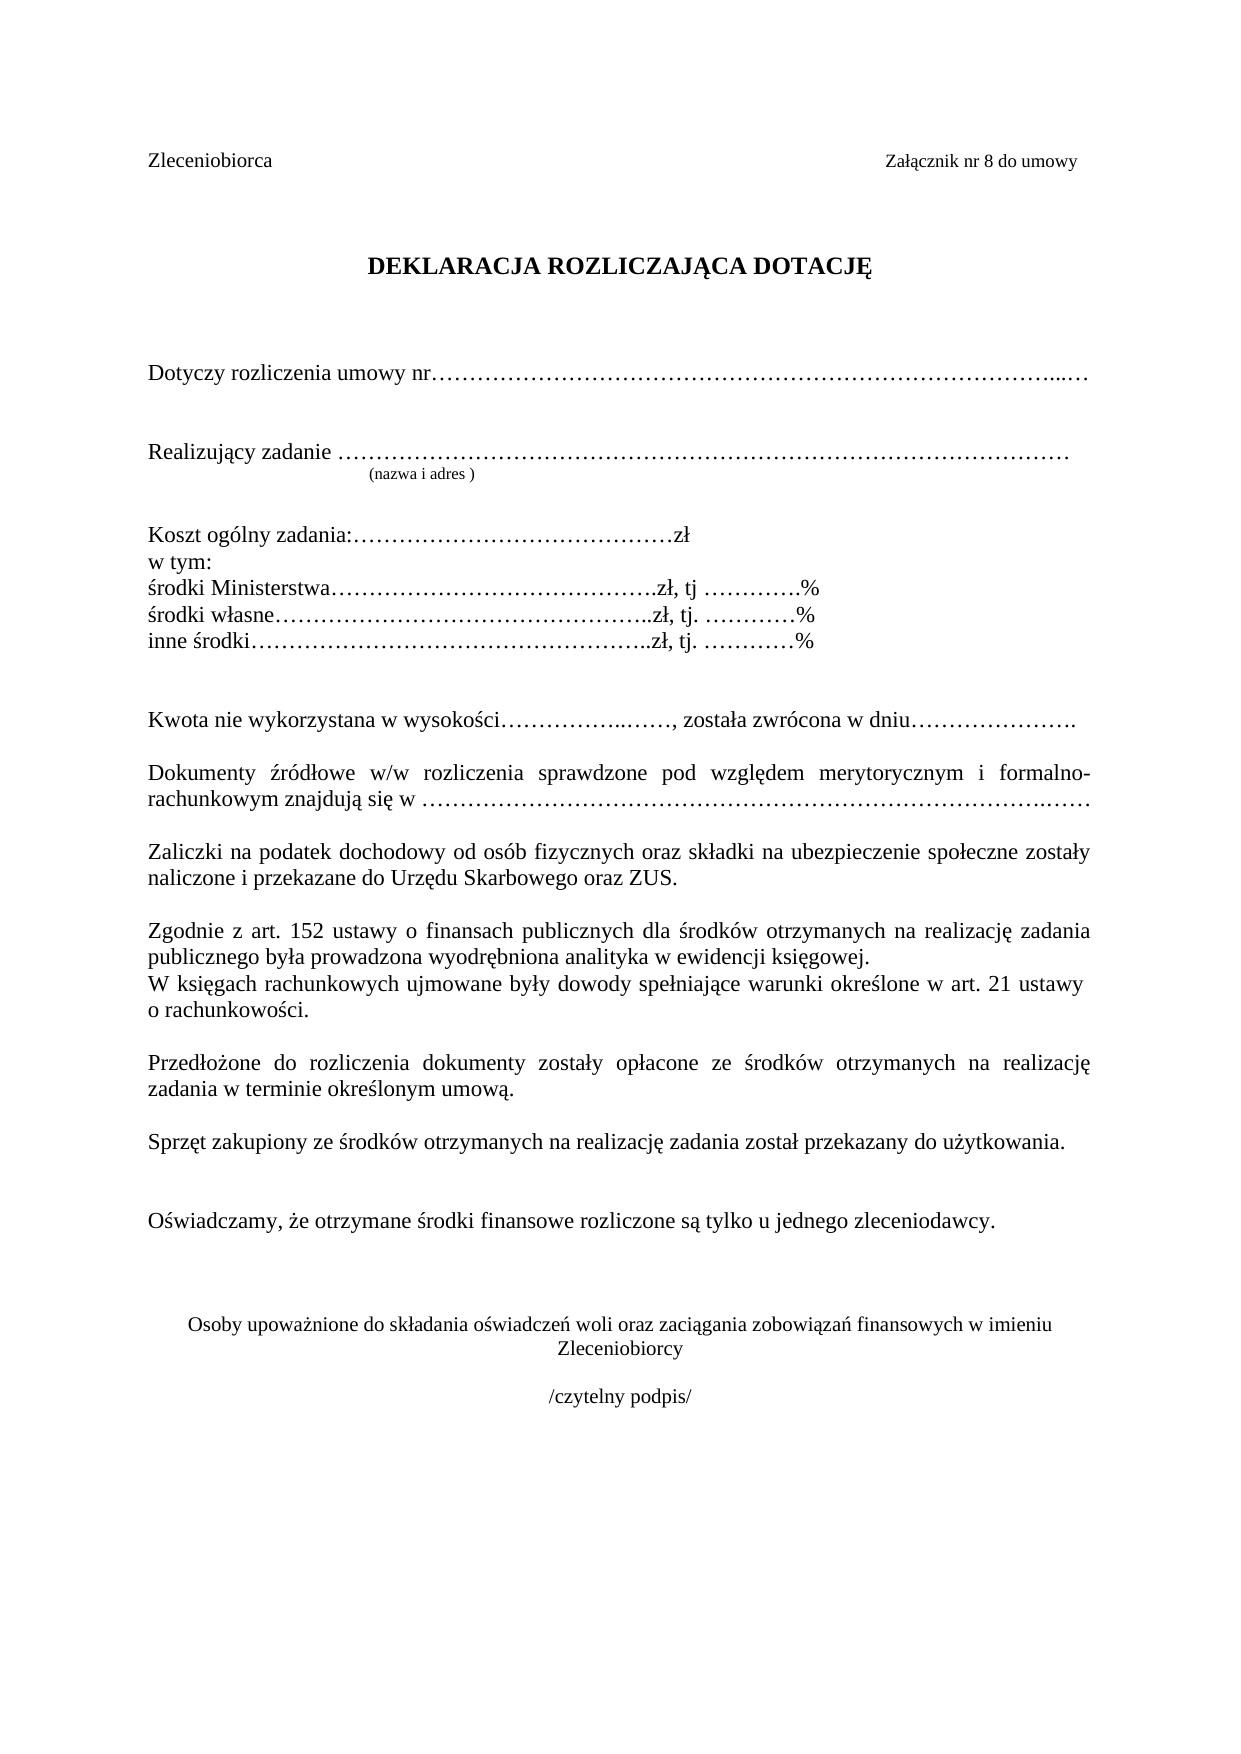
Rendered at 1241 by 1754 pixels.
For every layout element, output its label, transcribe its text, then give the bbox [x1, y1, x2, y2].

text Kwota nie wykorzystana w wysokości……………..……, została zwrócona w dniu…………………. [148, 706, 1092, 732]
text Dokumenty źródłowe w/w rozliczenia sprawdzone pod względem merytorycznym i formalno-rachunkowym znajdują się w ……………………………………………………………………….…… [148, 759, 1092, 811]
text Sprzęt zakupiony ze środków otrzymanych na realizację zadania został przekazany do użytkowania. [148, 1128, 1092, 1154]
text W księgach rachunkowych ujmowane były dowody spełniające warunki określone w art. 21 ustawy o rachunkowości. [148, 969, 1092, 1022]
text Osoby upoważnione do składania oświadczeń woli oraz zaciągania zobowiązań finansowych w imieniu Zleceniobiorcy [148, 1312, 1092, 1360]
text Zgodnie z art. 152 ustawy o finansach publicznych dla środków otrzymanych na realizację zadania publicznego była prowadzona wyodrębniona analityka w ewidencji księgowej. [148, 917, 1092, 969]
text Realizujący zadanie …………………………………………………………………………………… [148, 438, 1092, 464]
text w tym: [148, 548, 1092, 574]
text Koszt ogólny zadania:……………………………………zł [148, 522, 1092, 548]
text (nazwa i adres ) [148, 464, 1092, 483]
text Zaliczki na podatek dochodowy od osób fizycznych oraz składki na ubezpieczenie społeczne zostały naliczone i przekazane do Urzędu Skarbowego oraz ZUS. [148, 838, 1092, 891]
text Zleceniobiorca Załącznik nr 8 do umowy [148, 148, 1092, 172]
text inne środki……………………………………………..zł, tj. …………% [148, 627, 1092, 653]
text Oświadczamy, że otrzymane środki finansowe rozliczone są tylko u jednego zleceniodawcy. [148, 1207, 1092, 1233]
text Przedłożone do rozliczenia dokumenty zostały opłacone ze środków otrzymanych na realizację zadania w terminie określonym umową. [148, 1049, 1092, 1101]
text Dotyczy rozliczenia umowy nr………………………………………………………………………...… [148, 359, 1092, 385]
text /czytelny podpis/ [148, 1384, 1092, 1408]
subtitle DEKLARACJA ROZLICZAJĄCA DOTACJĘ [148, 251, 1092, 279]
text środki Ministerstwa…………………………………….zł, tj ………….% [148, 574, 1092, 601]
text środki własne…………………………………………..zł, tj. …………% [148, 601, 1092, 627]
